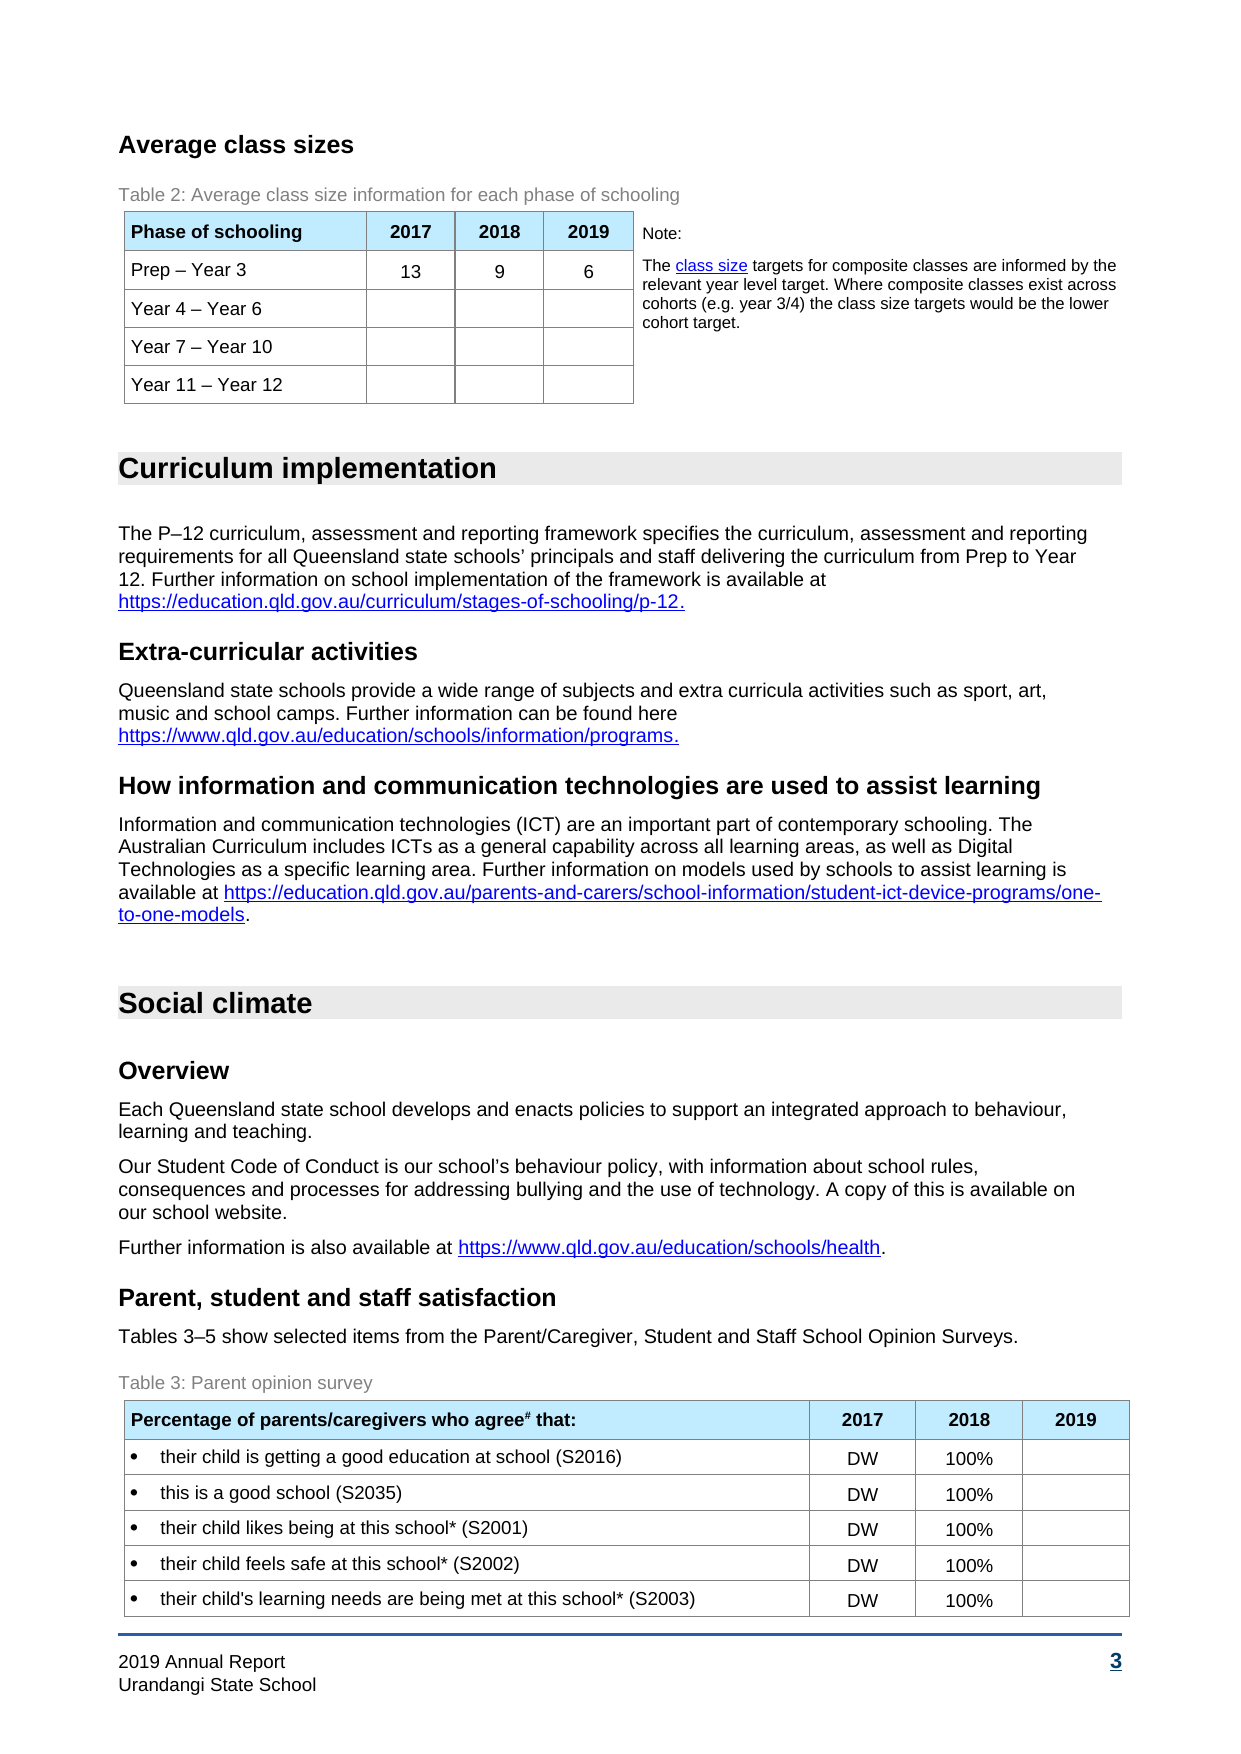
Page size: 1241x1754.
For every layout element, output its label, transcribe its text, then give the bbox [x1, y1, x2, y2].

text Our Student Code of Conduct is our school’s behaviour policy, with information about school rules, consequences and processes for addressing bullying and the use of technology. A copy of this is available on our school website. [118, 1155, 1104, 1223]
subtitle Extra-curricular activities [118, 637, 1122, 666]
table_cell their child's learning needs are being met at this school* (S2003) [125, 1581, 809, 1616]
table_header 2019 [1023, 1401, 1129, 1439]
table_header 2017 [810, 1401, 915, 1439]
table_header Note: The class size targets for composite classes are informed by the relevant year level target. Where composite classes exist across cohorts (e.g. year 3/4) the class size targets would be the lower cohort target. [634, 211, 1129, 403]
table_cell [1023, 1546, 1129, 1580]
subtitle How information and communication technologies are used to assist learning [118, 771, 1122, 800]
table_header Phase of schooling [125, 212, 366, 250]
table_cell [1023, 1581, 1129, 1616]
table_cell [456, 290, 543, 327]
table_cell 100% [916, 1511, 1022, 1545]
table_cell 100% [916, 1475, 1022, 1509]
table_cell 100% [916, 1546, 1022, 1580]
text Queensland state schools provide a wide range of subjects and extra curricula activities such as sport, art, music and school camps. Further information can be found here https://www.qld.gov.au/education/schools/information/programs. [118, 679, 1104, 747]
table_header Percentage of parents/caregivers who agree# that: [125, 1401, 809, 1439]
text Table 3: Parent opinion survey [118, 1372, 1122, 1393]
table_cell their child feels safe at this school* (S2002) [125, 1546, 809, 1580]
table_cell DW [810, 1440, 915, 1474]
subtitle Average class sizes [118, 130, 1122, 159]
table_cell 6 [544, 251, 633, 289]
table_cell Year 7 – Year 10 [125, 328, 366, 365]
text Tables 3–5 show selected items from the Parent/Caregiver, Student and Staff School Opinion Surveys. [118, 1324, 1122, 1347]
table_cell 100% [916, 1581, 1022, 1616]
table_cell DW [810, 1546, 915, 1580]
table_cell [1023, 1475, 1129, 1509]
text Further information is also available at https://www.qld.gov.au/education/schools/health. [118, 1236, 1104, 1259]
table_header 2019 [544, 212, 633, 250]
table_cell this is a good school (S2035) [125, 1475, 809, 1509]
table_cell [544, 290, 633, 327]
text Information and communication technologies (ICT) are an important part of contemporary schooling. The Australian Curriculum includes ICTs as a general capability across all learning areas, as well as Digital Technologies as a specific learning area. Further information on models used by schools to assist learning is available at https://education.qld.gov.au/parents-and-carers/school-information/student-ict-device-programs/one-to-one-models. [118, 812, 1104, 926]
table_cell [456, 328, 543, 365]
table_cell Year 4 – Year 6 [125, 290, 366, 327]
table_cell [456, 366, 543, 403]
subtitle Curriculum implementation [118, 452, 1122, 485]
table_cell their child is getting a good education at school (S2016) [125, 1440, 809, 1474]
table_cell DW [810, 1581, 915, 1616]
text The P–12 curriculum, assessment and reporting framework specifies the curriculum, assessment and reporting requirements for all Queensland state schools’ principals and staff delivering the curriculum from Prep to Year 12. Further information on school implementation of the framework is available at https://education.qld.gov.au/curriculum/stages-of-schooling/p-12. [118, 522, 1104, 613]
table_cell 100% [916, 1440, 1022, 1474]
table_cell DW [810, 1511, 915, 1545]
table_header 2018 [916, 1401, 1022, 1439]
table_cell [367, 366, 454, 403]
table_cell [367, 290, 454, 327]
table_cell DW [810, 1475, 915, 1509]
table_cell Prep – Year 3 [125, 251, 366, 289]
table_header 2018 [456, 212, 543, 250]
subtitle Overview [118, 1056, 1122, 1085]
table_cell [1023, 1440, 1129, 1474]
text Each Queensland state school develops and enacts policies to support an integrated approach to behaviour, learning and teaching. [118, 1097, 1104, 1143]
text Table 2: Average class size information for each phase of schooling [118, 183, 1122, 205]
table_cell their child likes being at this school* (S2001) [125, 1511, 809, 1545]
table_cell [544, 328, 633, 365]
table_cell [544, 366, 633, 403]
subtitle Parent, student and staff satisfaction [118, 1283, 1122, 1312]
table_cell 13 [367, 251, 454, 289]
table_cell 9 [456, 251, 543, 289]
table_cell [1023, 1511, 1129, 1545]
table_cell [367, 328, 454, 365]
subtitle Social climate [118, 986, 1122, 1019]
table_cell Year 11 – Year 12 [125, 366, 366, 403]
table_header 2017 [367, 212, 454, 250]
